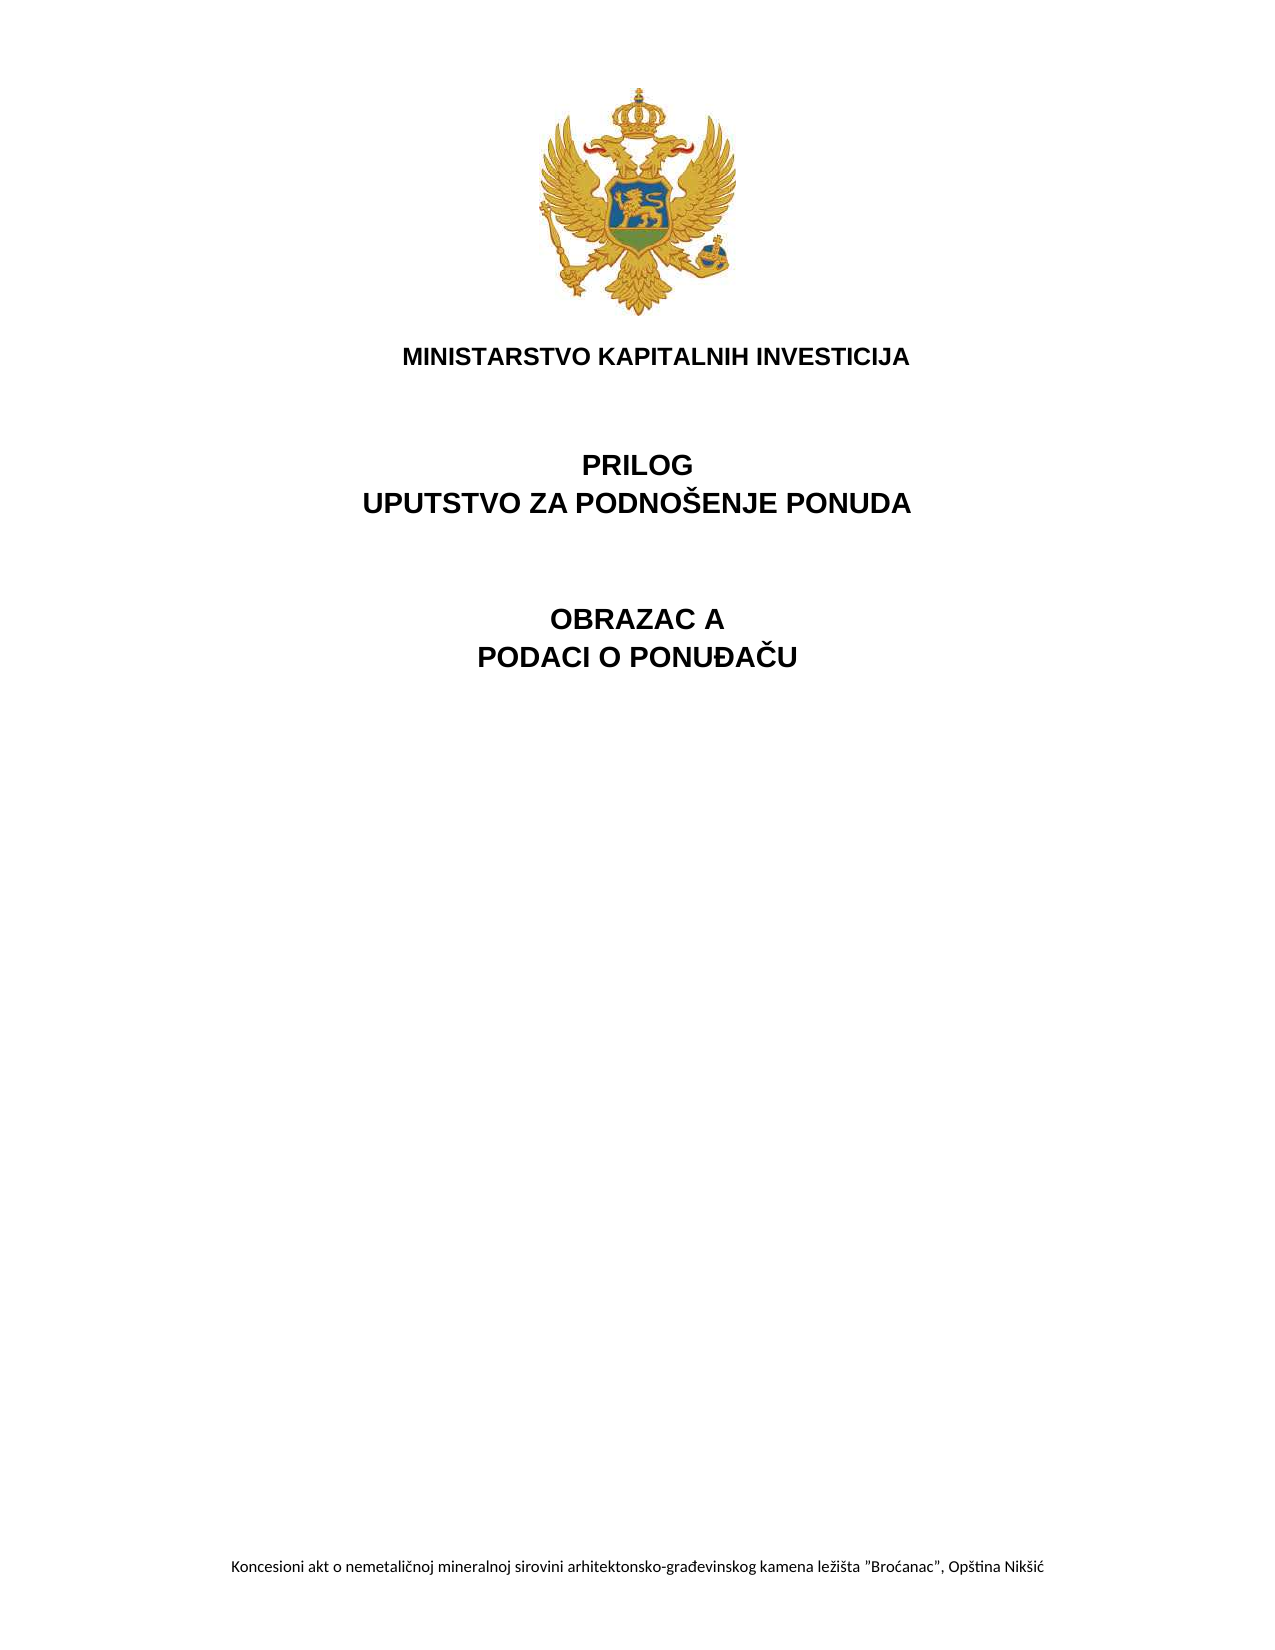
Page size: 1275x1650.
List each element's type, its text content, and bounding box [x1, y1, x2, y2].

text UPUTSTVO ZA PODNOŠENJE PONUDA [106, 486, 1169, 520]
picture [539, 88, 736, 316]
text PRILOG [106, 448, 1169, 481]
text podaci o poNUĐAČU [106, 640, 1169, 674]
text MINISTARSTVO KAPITALNIH INVESTICIJA [144, 342, 1169, 371]
text OBRAZAC A [106, 602, 1169, 635]
